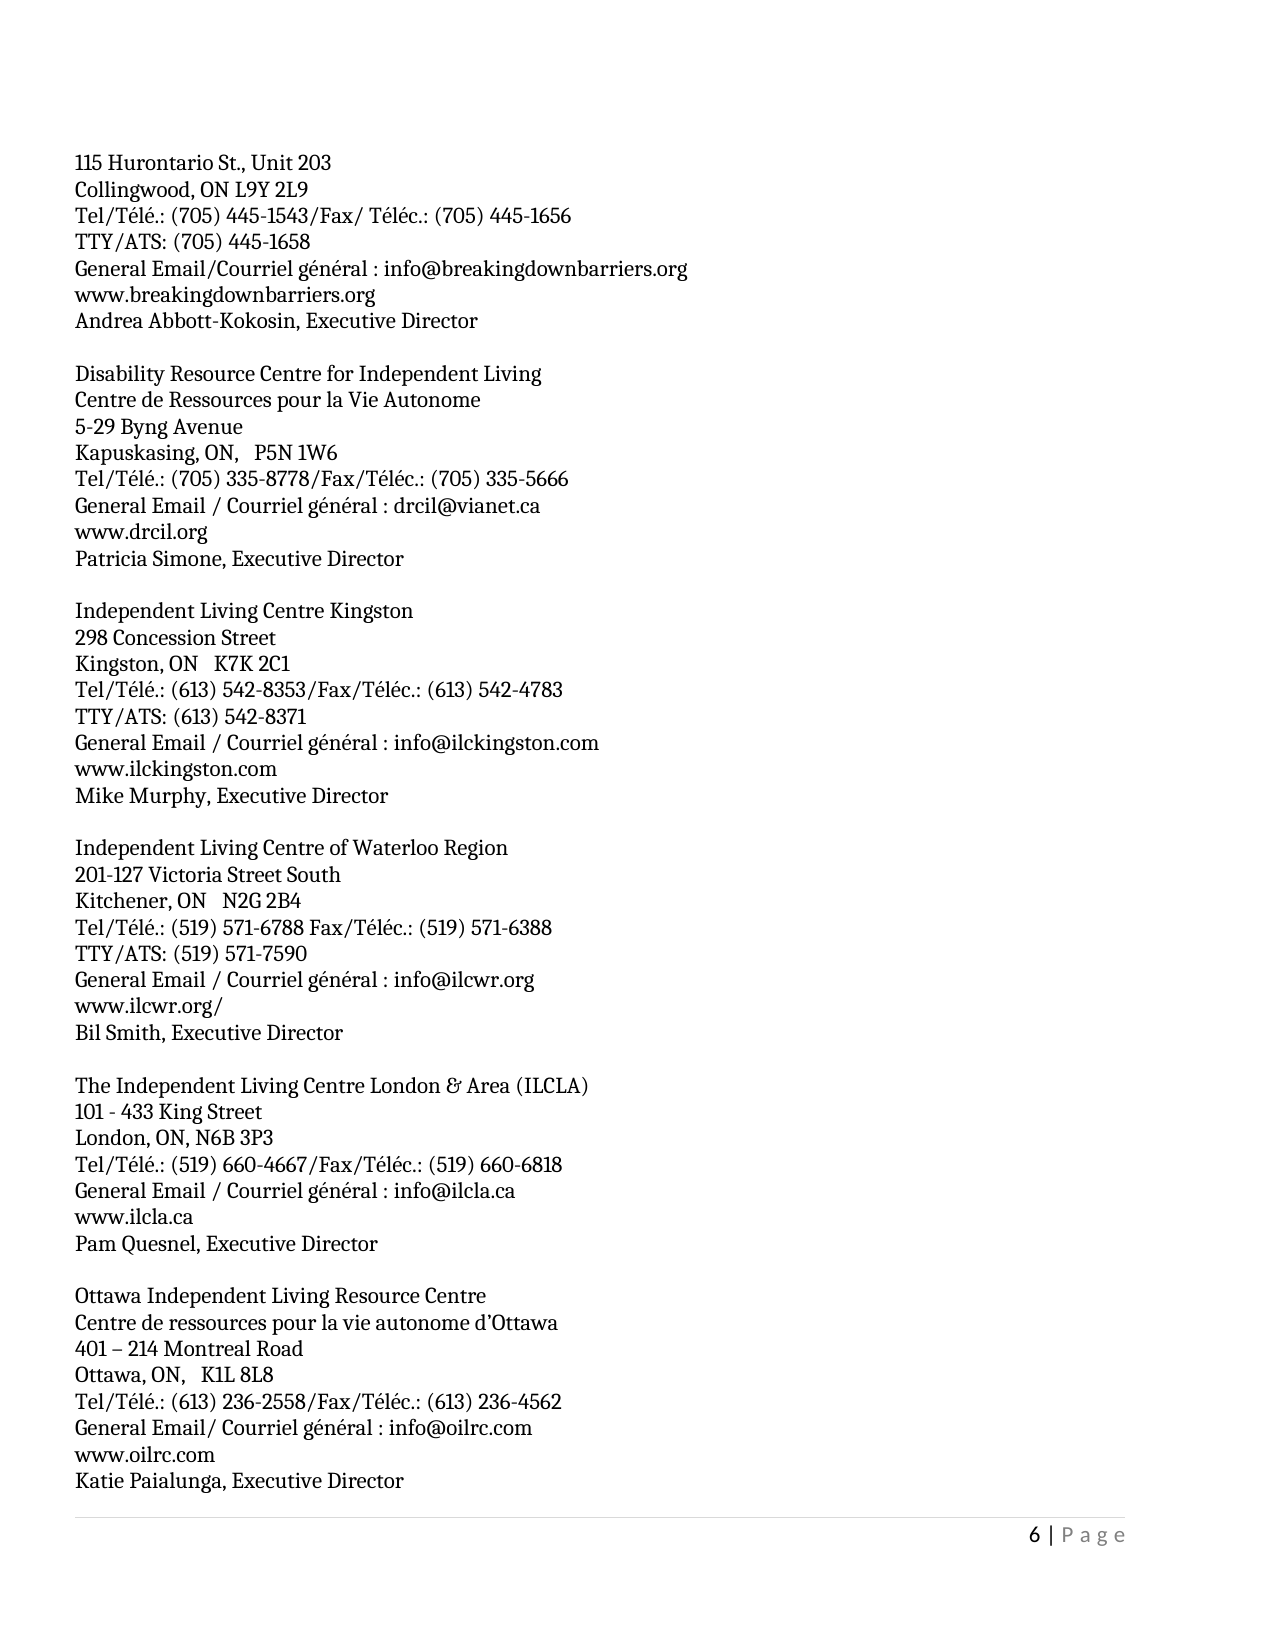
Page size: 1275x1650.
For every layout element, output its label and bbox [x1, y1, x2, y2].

table_cell [75, 150, 1051, 1494]
